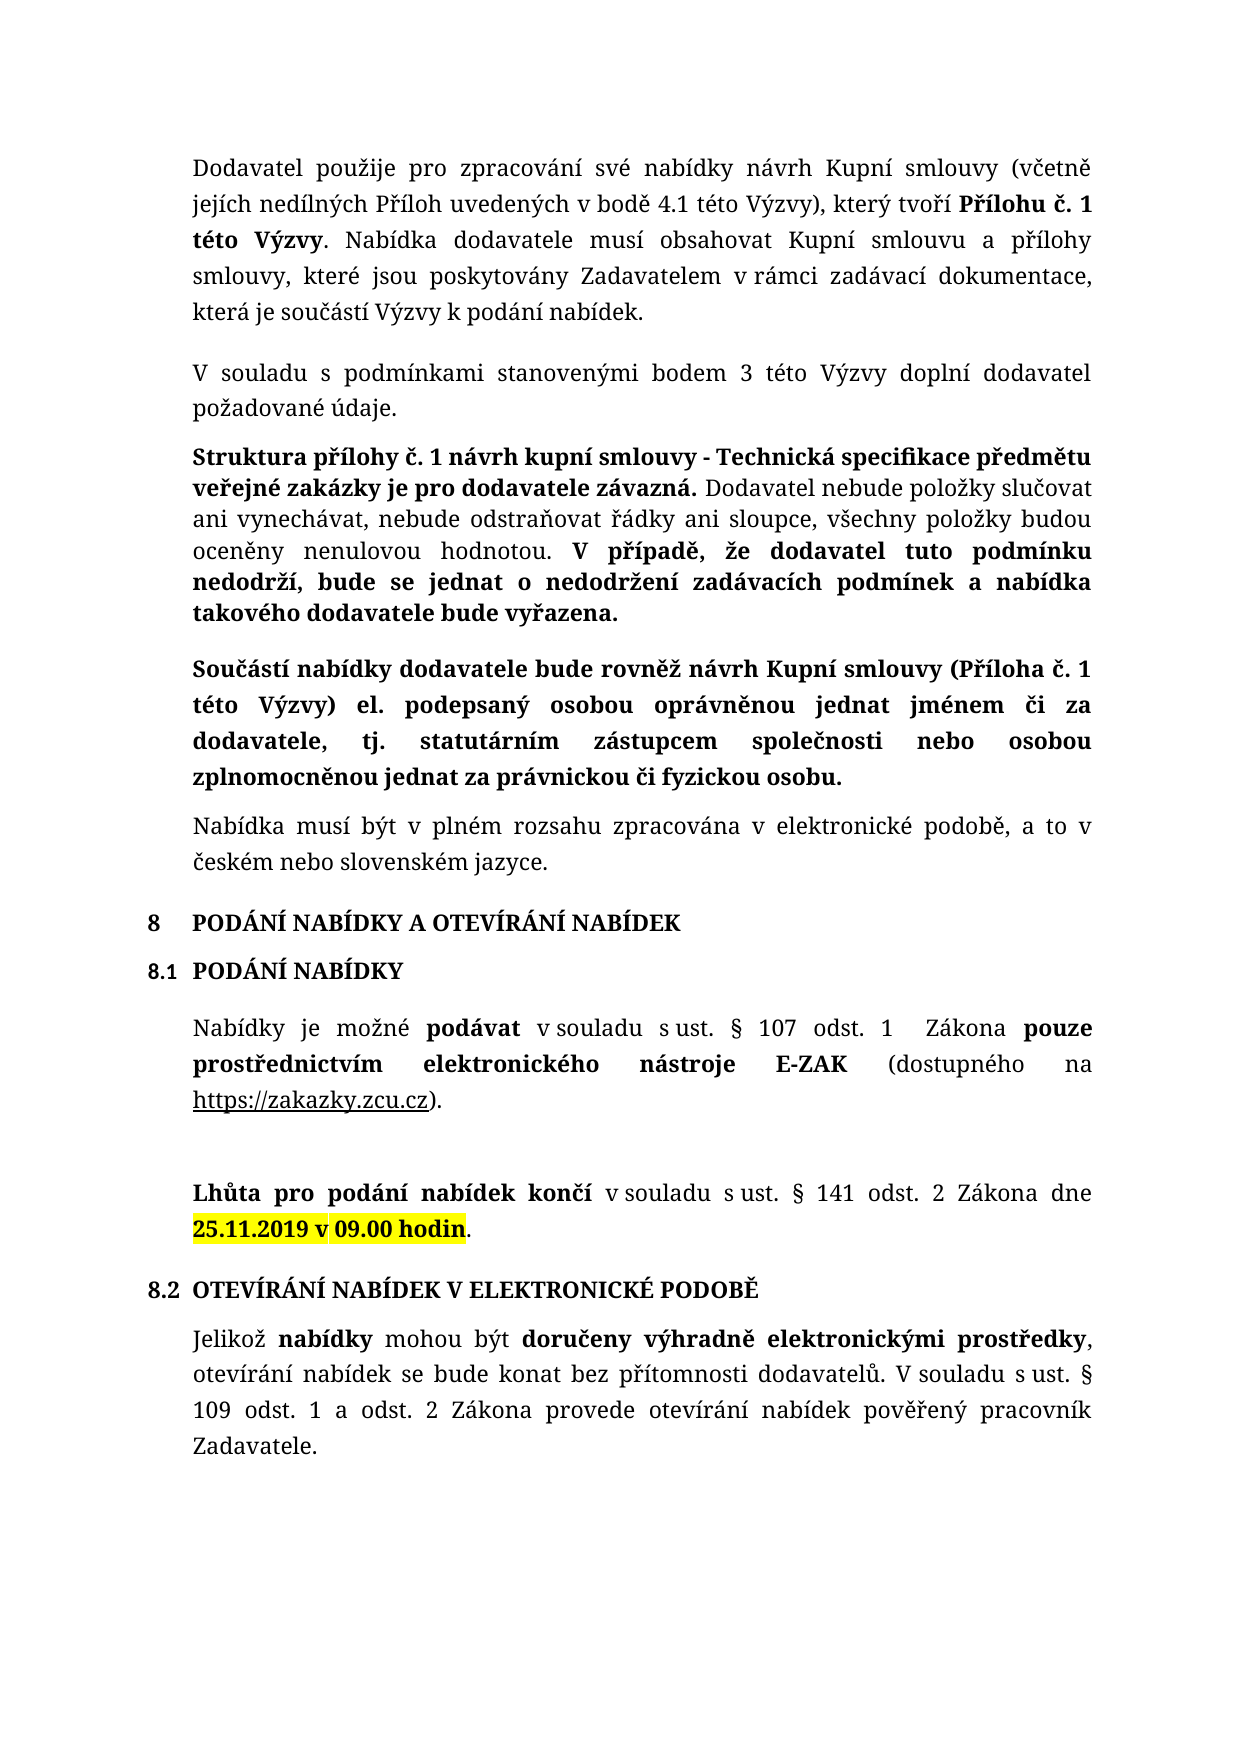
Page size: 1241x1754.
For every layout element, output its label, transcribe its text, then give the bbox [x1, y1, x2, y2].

text Součástí nabídky dodavatele bude rovněž návrh Kupní smlouvy (Příloha č. 1 této Výzvy) el. podepsaný osobou oprávněnou jednat jménem či za dodavatele, tj. statutárním zástupcem společnosti nebo osobou zplnomocněnou jednat za právnickou či fyzickou osobu. [192, 653, 1093, 792]
text V souladu s podmínkami stanovenými bodem 3 této Výzvy doplní dodavatel požadované údaje. [192, 356, 1093, 424]
text Struktura přílohy č. 1 návrh kupní smlouvy - Technická specifikace předmětu veřejné zakázky je pro dodavatele závazná. Dodavatel nebude položky slučovat ani vynechávat, nebude odstraňovat řádky ani sloupce, všechny položky budou oceněny nenulovou hodnotou. V případě, že dodavatel tuto podmínku nedodrží, bude se jednat o nedodržení zadávacích podmínek a nabídka takového dodavatele bude vyřazena. [192, 441, 1093, 628]
subtitle 8.2 OTEVÍRÁNÍ NABÍDEK V ELEKTRONICKÉ PODOBĚ [148, 1274, 1093, 1305]
text Dodavatel použije pro zpracování své nabídky návrh Kupní smlouvy (včetně jejích nedílných Příloh uvedených v bodě 4.1 této Výzvy), který tvoří Přílohu č. 1 této Výzvy. Nabídka dodavatele musí obsahovat Kupní smlouvu a přílohy smlouvy, které jsou poskytovány Zadavatelem v rámci zadávací dokumentace, která je součástí Výzvy k podání nabídek. [192, 152, 1093, 327]
text Nabídky je možné podávat v souladu s ust. § 107 odst. 1 Zákona pouze prostřednictvím elektronického nástroje E-ZAK (dostupného na https://zakazky.zcu.cz). [193, 1012, 1093, 1115]
text Jelikož nabídky mohou být doručeny výhradně elektronickými prostředky, otevírání nabídek se bude konat bez přítomnosti dodavatelů. V souladu s ust. § 109 odst. 1 a odst. 2 Zákona provede otevírání nabídek pověřený pracovník Zadavatele. [193, 1322, 1093, 1462]
text 8.1 PODÁNÍ NABÍDKY [148, 955, 1093, 986]
subtitle 8 PODÁNÍ NABÍDKY A OTEVÍRÁNÍ NABÍDEK [147, 906, 1093, 938]
text Nabídka musí být v plném rozsahu zpracována v elektronické podobě, a to v českém nebo slovenském jazyce. [193, 809, 1093, 877]
text Lhůta pro podání nabídek končí v souladu s ust. § 141 odst. 2 Zákona dne 25.11.2019 v 09.00 hodin. [193, 1177, 1093, 1244]
